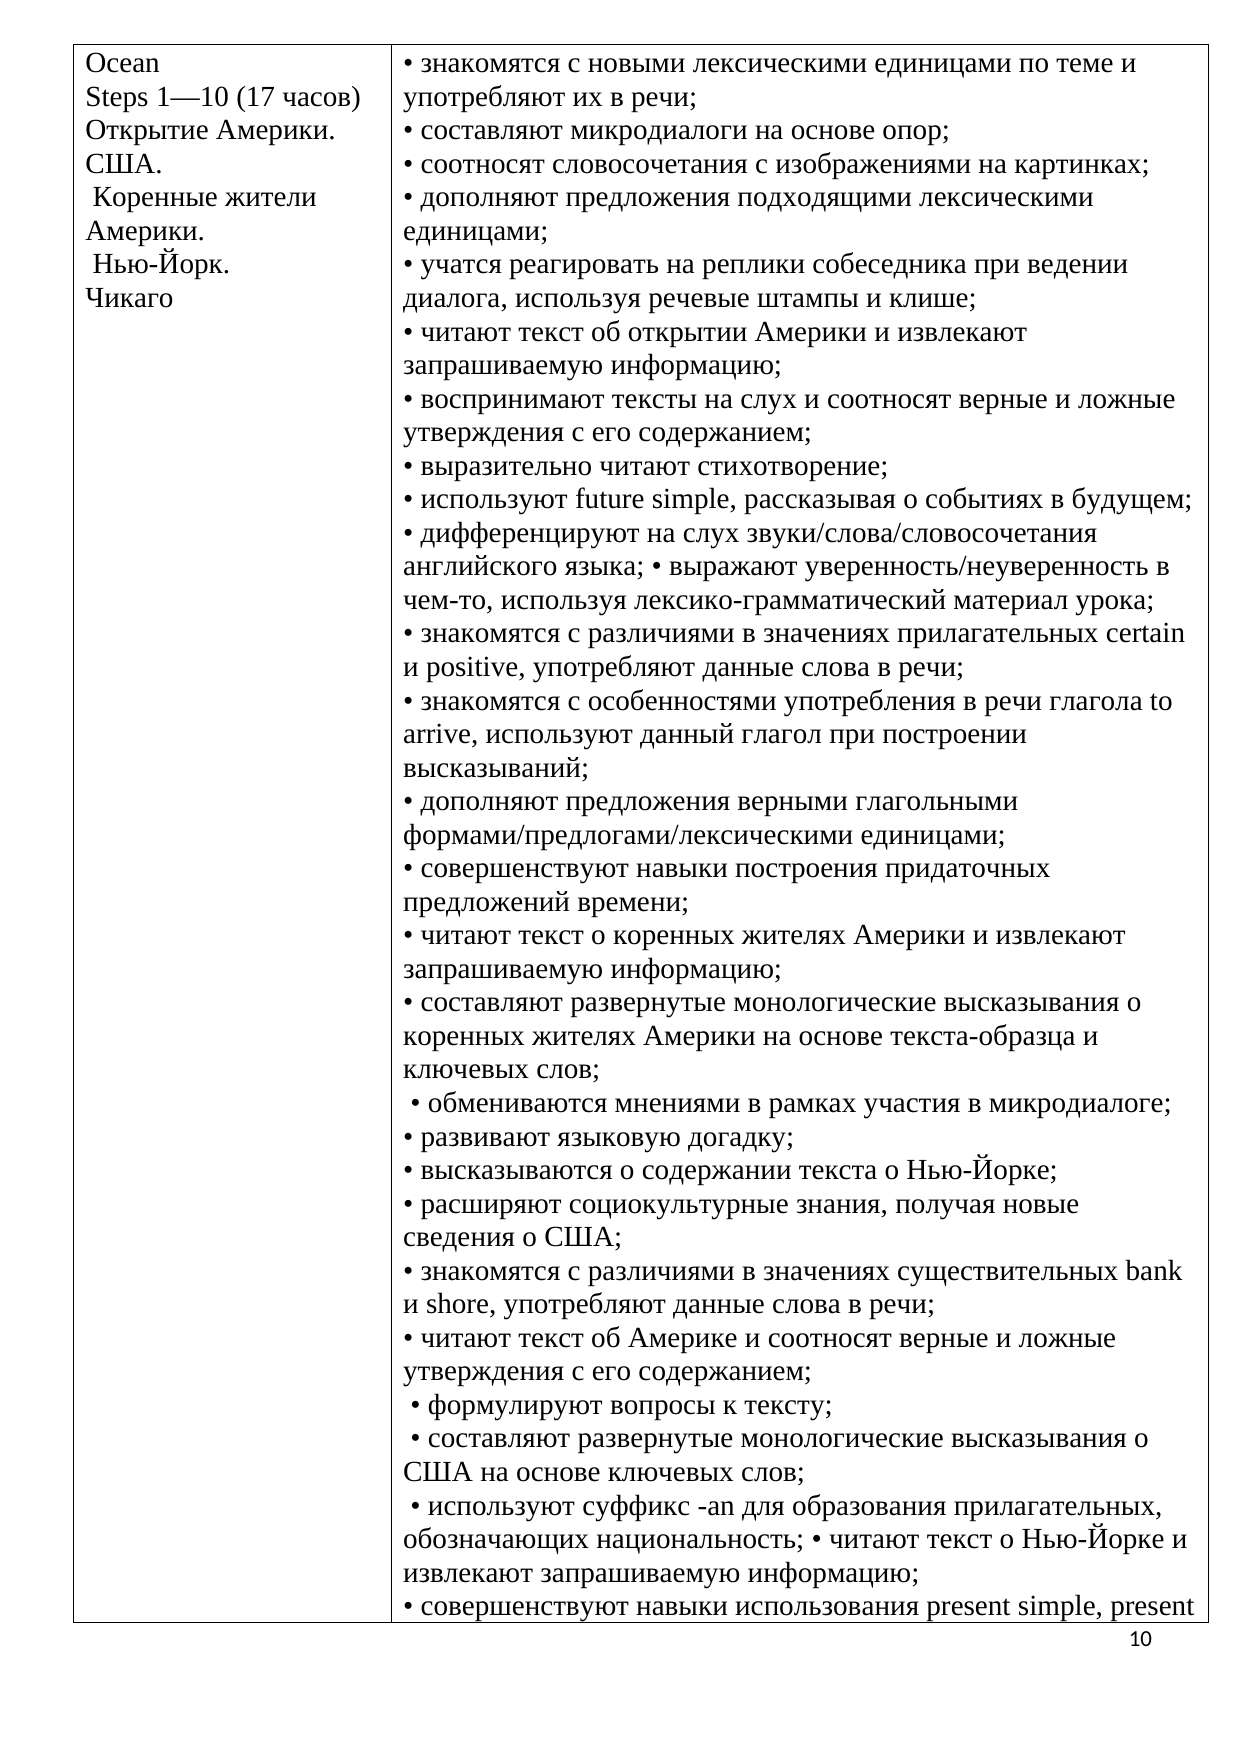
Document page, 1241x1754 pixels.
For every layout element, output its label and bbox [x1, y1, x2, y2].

table_cell [74, 45, 391, 1622]
table_cell [392, 45, 1208, 1622]
